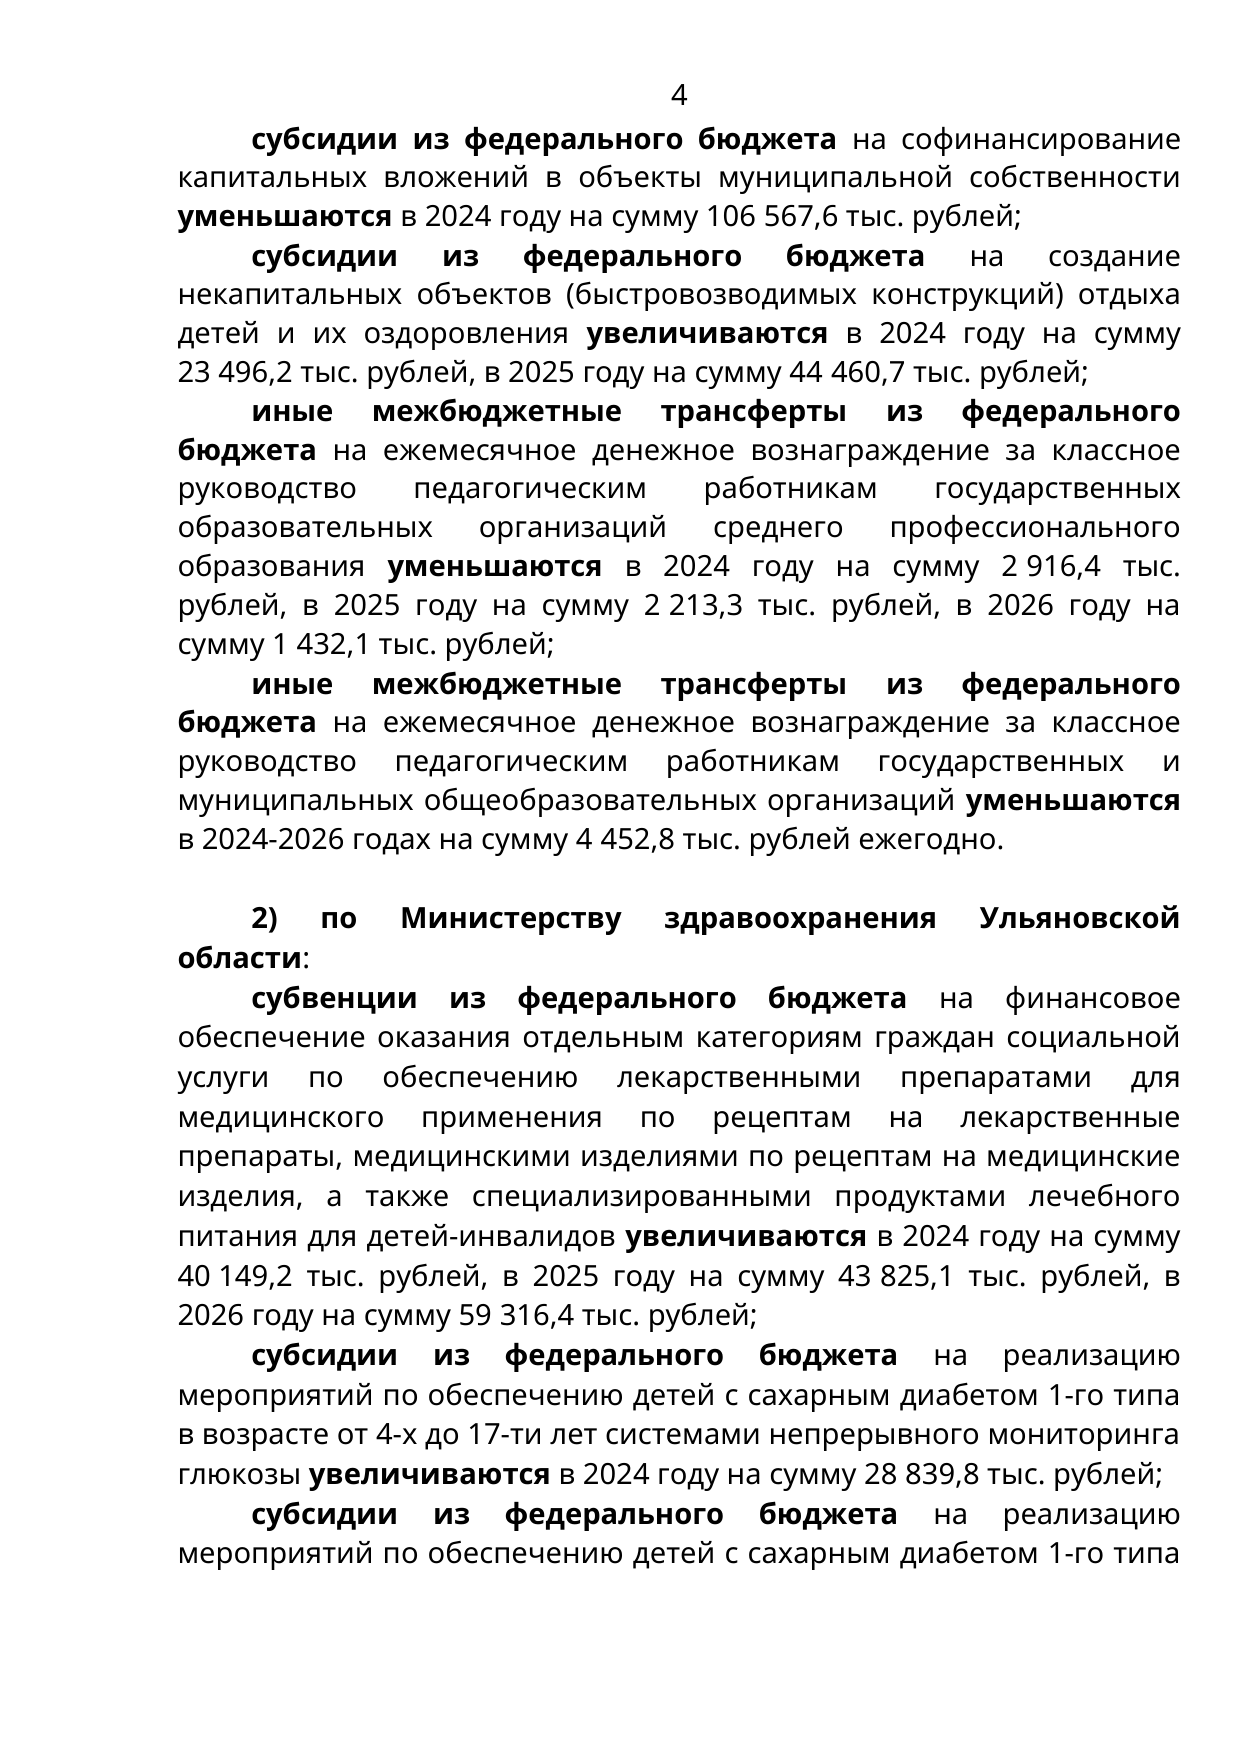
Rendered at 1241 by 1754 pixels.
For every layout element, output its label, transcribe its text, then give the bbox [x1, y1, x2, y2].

text иные межбюджетные трансферты из федерального бюджета на ежемесячное денежное вознаграждение за классное руководство педагогическим работникам государственных и муниципальных общеобразовательных организаций уменьшаются в 2024-2026 годах на сумму 4 452,8 тыс. рублей ежегодно. [177, 663, 1181, 858]
text субвенции из федерального бюджета на финансовое обеспечение оказания отдельным категориям граждан социальной услуги по обеспечению лекарственными препаратами для медицинского применения по рецептам на лекарственные препараты, медицинскими изделиями по рецептам на медицинские изделия, а также специализированными продуктами лечебного питания для детей-инвалидов увеличиваются в 2024 году на сумму 40 149,2 тыс. рублей, в 2025 году на сумму 43 825,1 тыс. рублей, в 2026 году на сумму 59 316,4 тыс. рублей; [177, 977, 1181, 1334]
text субсидии из федерального бюджета на софинансирование капитальных вложений в объекты муниципальной собственности уменьшаются в 2024 году на сумму 106 567,6 тыс. рублей; [177, 118, 1181, 235]
text субсидии из федерального бюджета на создание некапитальных объектов (быстровозводимых конструкций) отдыха детей и их оздоровления увеличиваются в 2024 году на сумму 23 496,2 тыс. рублей, в 2025 году на сумму 44 460,7 тыс. рублей; [177, 235, 1181, 391]
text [177, 1493, 1181, 1572]
text субсидии из федерального бюджета на реализацию мероприятий по обеспечению детей с сахарным диабетом 1-го типа в возрасте от 4-х до 17-ти лет системами непрерывного мониторинга глюкозы увеличиваются в 2024 году на сумму 28 839,8 тыс. рублей; [177, 1334, 1181, 1493]
text 2) по Министерству здравоохранения Ульяновской области: [177, 898, 1181, 977]
text иные межбюджетные трансферты из федерального бюджета на ежемесячное денежное вознаграждение за классное руководство педагогическим работникам государственных образовательных организаций среднего профессионального образования уменьшаются в 2024 году на сумму 2 916,4 тыс. рублей, в 2025 году на сумму 2 213,3 тыс. рублей, в 2026 году на сумму 1 432,1 тыс. рублей; [177, 391, 1181, 663]
